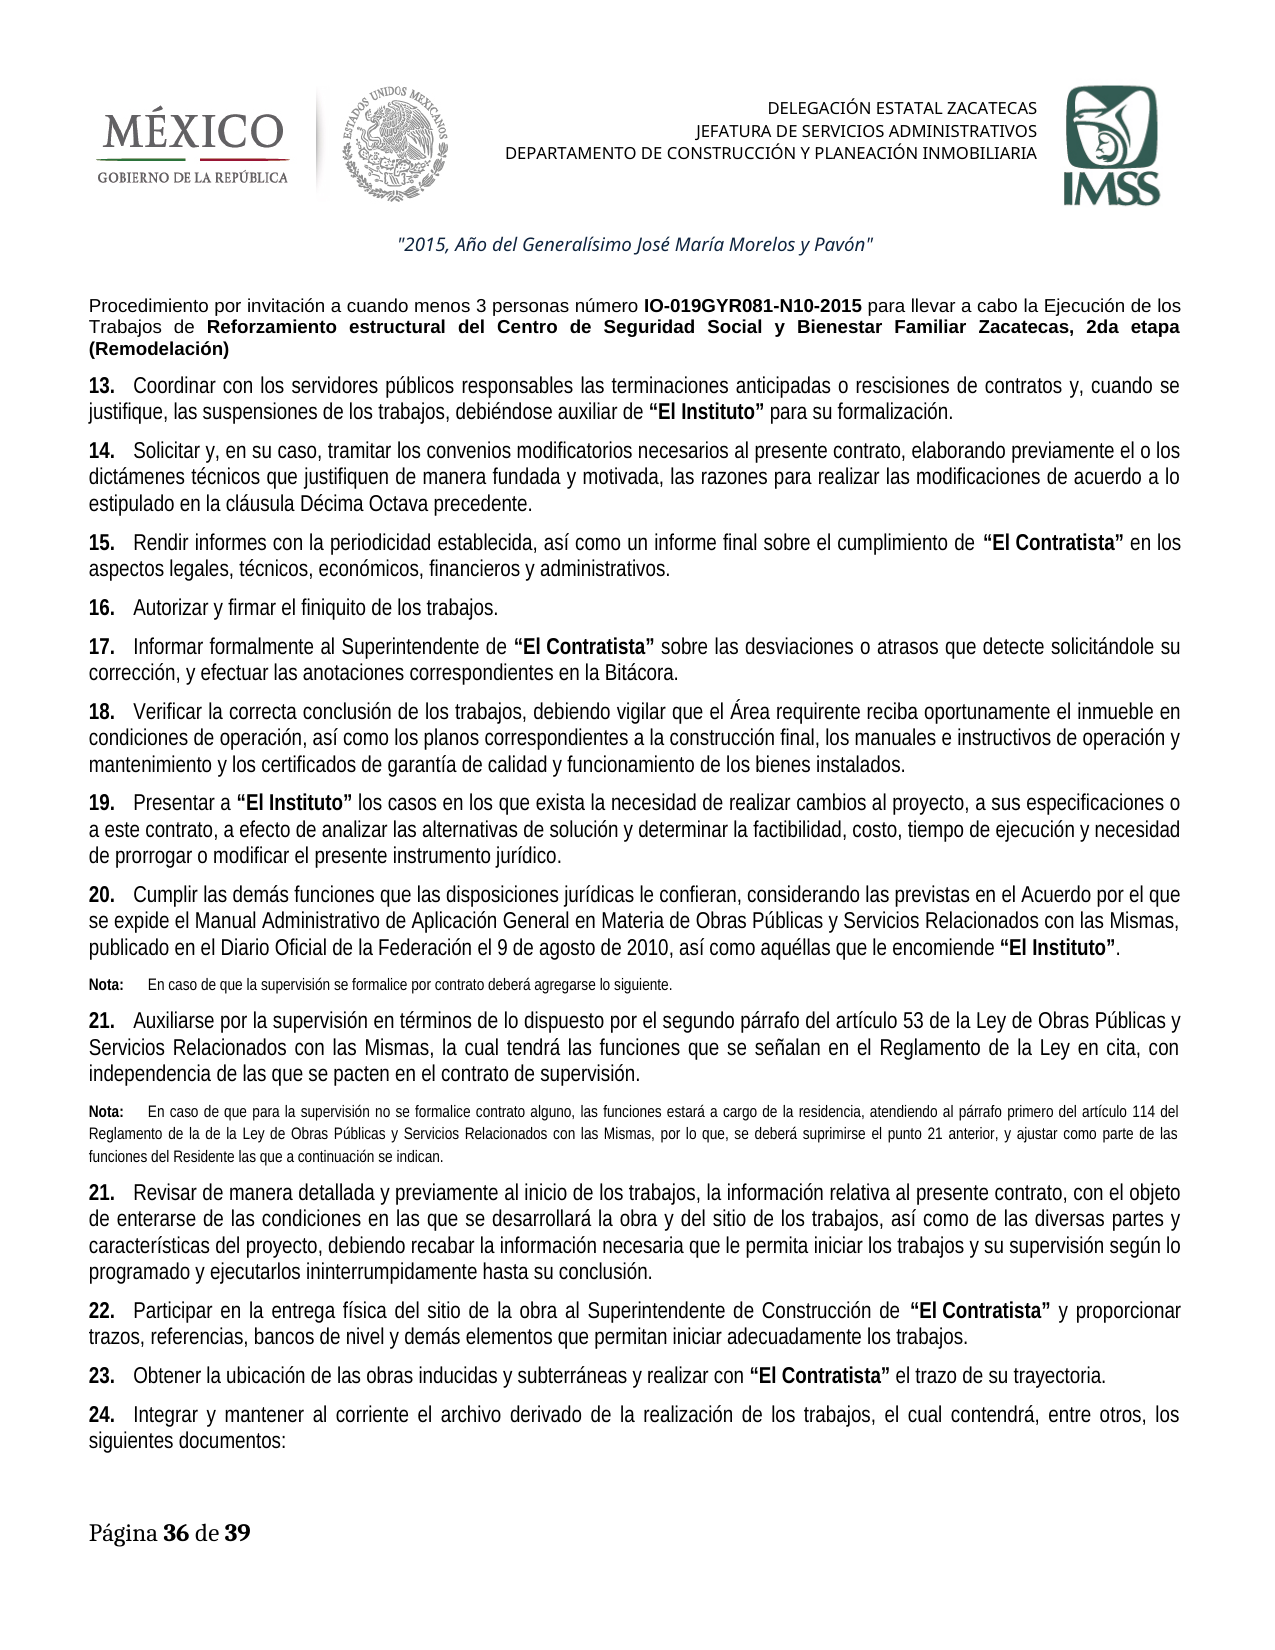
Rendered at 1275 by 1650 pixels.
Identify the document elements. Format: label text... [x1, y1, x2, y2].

list Participar en la entrega física del sitio de la obra al Superintendente de Construcción de “El Contratista” y proporcionar trazos, referencias, bancos de nivel y demás elementos que permitan iniciar adecuadamente los trabajos. [89, 1297, 1181, 1350]
list Revisar de manera detallada y previamente al inicio de los trabajos, la información relativa al presente contrato, con el objeto de enterarse de las condiciones en las que se desarrollará la obra y del sitio de los trabajos, así como de las diversas partes y características del proyecto, debiendo recabar la información necesaria que le permita iniciar los trabajos y su supervisión según lo programado y ejecutarlos ininterrumpidamente hasta su conclusión. [89, 1179, 1181, 1284]
list Auxiliarse por la supervisión en términos de lo dispuesto por el segundo párrafo del artículo 53 de la Ley de Obras Públicas y Servicios Relacionados con las Mismas, la cual tendrá las funciones que se señalan en el Reglamento de la Ley en cita, con independencia de las que se pacten en el contrato de supervisión. [89, 1007, 1181, 1087]
text Nota: En caso de que para la supervisión no se formalice contrato alguno, las funciones estará a cargo de la residencia, atendiendo al párrafo primero del artículo 114 del Reglamento de la de la Ley de Obras Públicas y Servicios Relacionados con las Mismas, por lo que, se deberá suprimirse el punto 21 anterior, y ajustar como parte de las funciones del Residente las que a continuación se indican. [89, 1099, 1181, 1167]
list Integrar y mantener al corriente el archivo derivado de la realización de los trabajos, el cual contendrá, entre otros, los siguientes documentos: [89, 1401, 1181, 1454]
list Solicitar y, en su caso, tramitar los convenios modificatorios necesarios al presente contrato, elaborando previamente el o los dictámenes técnicos que justifiquen de manera fundada y motivada, las razones para realizar las modificaciones de acuerdo a lo estipulado en la cláusula Décima Octava precedente. [89, 437, 1181, 516]
picture [88, 73, 455, 213]
list Informar formalmente al Superintendente de “El Contratista” sobre las desviaciones o atrasos que detecte solicitándole su corrección, y efectuar las anotaciones correspondientes en la Bitácora. [89, 633, 1181, 685]
list Autorizar y firmar el finiquito de los trabajos. [89, 594, 1181, 620]
text Nota: En caso de que la supervisión se formalice por contrato deberá agregarse lo siguiente. [89, 972, 1181, 995]
list Coordinar con los servidores públicos responsables las terminaciones anticipadas o rescisiones de contratos y, cuando se justifique, las suspensiones de los trabajos, debiéndose auxiliar de “El Instituto” para su formalización. [89, 372, 1181, 424]
list Rendir informes con la periodicidad establecida, así como un informe final sobre el cumplimiento de “El Contratista” en los aspectos legales, técnicos, económicos, financieros y administrativos. [89, 528, 1181, 581]
list Cumplir las demás funciones que las disposiciones jurídicas le confieran, considerando las previstas en el Acuerdo por el que se expide el Manual Administrativo de Aplicación General en Materia de Obras Públicas y Servicios Relacionados con las Mismas, publicado en el Diario Oficial de la Federación el 9 de agosto de 2010, así como aquéllas que le encomiende “El Instituto”. [89, 881, 1181, 960]
list Verificar la correcta conclusión de los trabajos, debiendo vigilar que el Área requirente reciba oportunamente el inmueble en condiciones de operación, así como los planos correspondientes a la construcción final, los manuales e instructivos de operación y mantenimiento y los certificados de garantía de calidad y funcionamiento de los bienes instalados. [89, 698, 1181, 777]
list Obtener la ubicación de las obras inducidas y subterráneas y realizar con “El Contratista” el trazo de su trayectoria. [89, 1362, 1181, 1388]
list Presentar a “El Instituto” los casos en los que exista la necesidad de realizar cambios al proyecto, a sus especificaciones o a este contrato, a efecto de analizar las alternativas de solución y determinar la factibilidad, costo, tiempo de ejecución y necesidad de prorrogar o modificar el presente instrumento jurídico. [89, 789, 1181, 868]
picture [1059, 73, 1163, 213]
